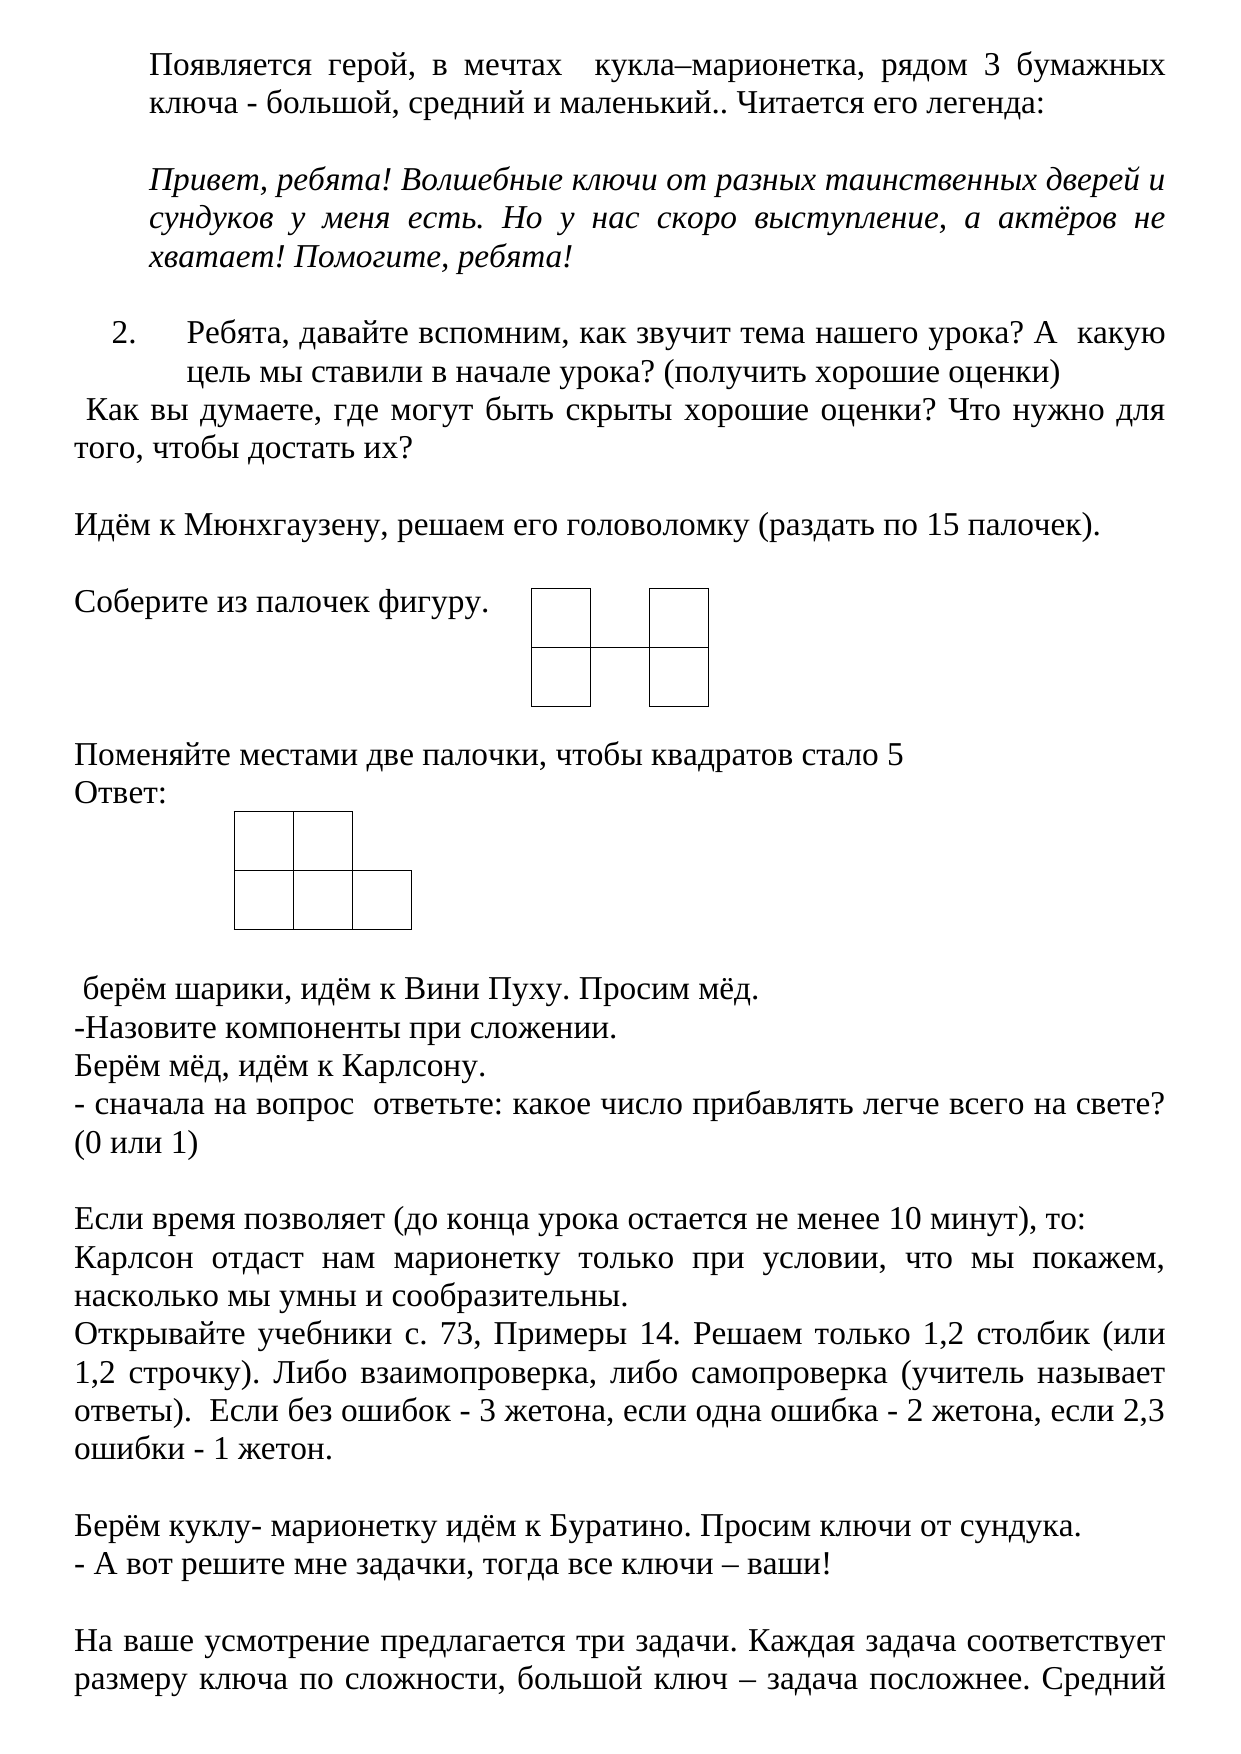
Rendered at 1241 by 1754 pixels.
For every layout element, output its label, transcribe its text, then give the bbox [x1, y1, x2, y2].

text берём шарики, идём к Вини Пуху. Просим мёд. [74, 968, 1167, 1007]
text -Назовите компоненты при сложении. [74, 1007, 1167, 1045]
text Идём к Мюнхгаузену, решаем его головоломку (раздать по 15 палочек). [74, 504, 1167, 543]
text Берём куклу- марионетку идём к Буратино. Просим ключи от сундука. [74, 1505, 1167, 1543]
text Соберите из палочек фигуру. [74, 581, 1167, 619]
table_header [353, 811, 411, 870]
table_header [591, 588, 649, 647]
text Берём мёд, идём к Карлсону. [74, 1045, 1167, 1083]
table_cell [353, 871, 411, 929]
text Как вы думаете, где могут быть скрыты хорошие оценки? Что нужно для того, чтобы достать их? [74, 389, 1167, 466]
text Открывайте учебники с. 73, Примеры 14. Решаем только 1,2 столбик (или 1,2 строчку). Либо взаимопроверка, либо самопроверка (учитель называет ответы). Если без ошибок - 3 жетона, если одна ошибка - 2 жетона, если 2,3 ошибки - 1 жетон. [74, 1313, 1167, 1467]
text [74, 1620, 1167, 1697]
table_cell [650, 648, 708, 706]
text - А вот решите мне задачки, тогда все ключи – ваши! [74, 1543, 1167, 1582]
table_header [650, 589, 708, 647]
table_cell [235, 871, 293, 929]
table_header [532, 589, 590, 647]
text Поменяйте местами две палочки, чтобы квадратов стало 5 [74, 734, 1167, 773]
table_cell [294, 871, 352, 929]
text Карлсон отдаст нам марионетку только при условии, что мы покажем, насколько мы умны и сообразительны. [74, 1237, 1167, 1313]
text Привет, ребята! Волшебные ключи от разных таинственных дверей и сундуков у меня есть. Но у нас скоро выступление, а актёров не хватает! Помогите, ребята! [149, 159, 1167, 274]
table_header [235, 812, 293, 870]
table_header [294, 812, 352, 870]
table_cell [532, 648, 590, 706]
text Ответ: [74, 773, 1167, 811]
text - сначала на вопрос ответьте: какое число прибавлять легче всего на свете? (0 или 1) [74, 1083, 1167, 1160]
table_cell [591, 648, 649, 706]
list Ребята, давайте вспомним, как звучит тема нашего урока? А какую цель мы ставили в начале урока? (получить хорошие оценки) [111, 313, 1167, 389]
text Если время позволяет (до конца урока остается не менее 10 минут), то: [74, 1198, 1167, 1237]
text Появляется герой, в мечтах кукла–марионетка, рядом 3 бумажных ключа - большой, средний и маленький.. Читается его легенда: [149, 44, 1167, 121]
